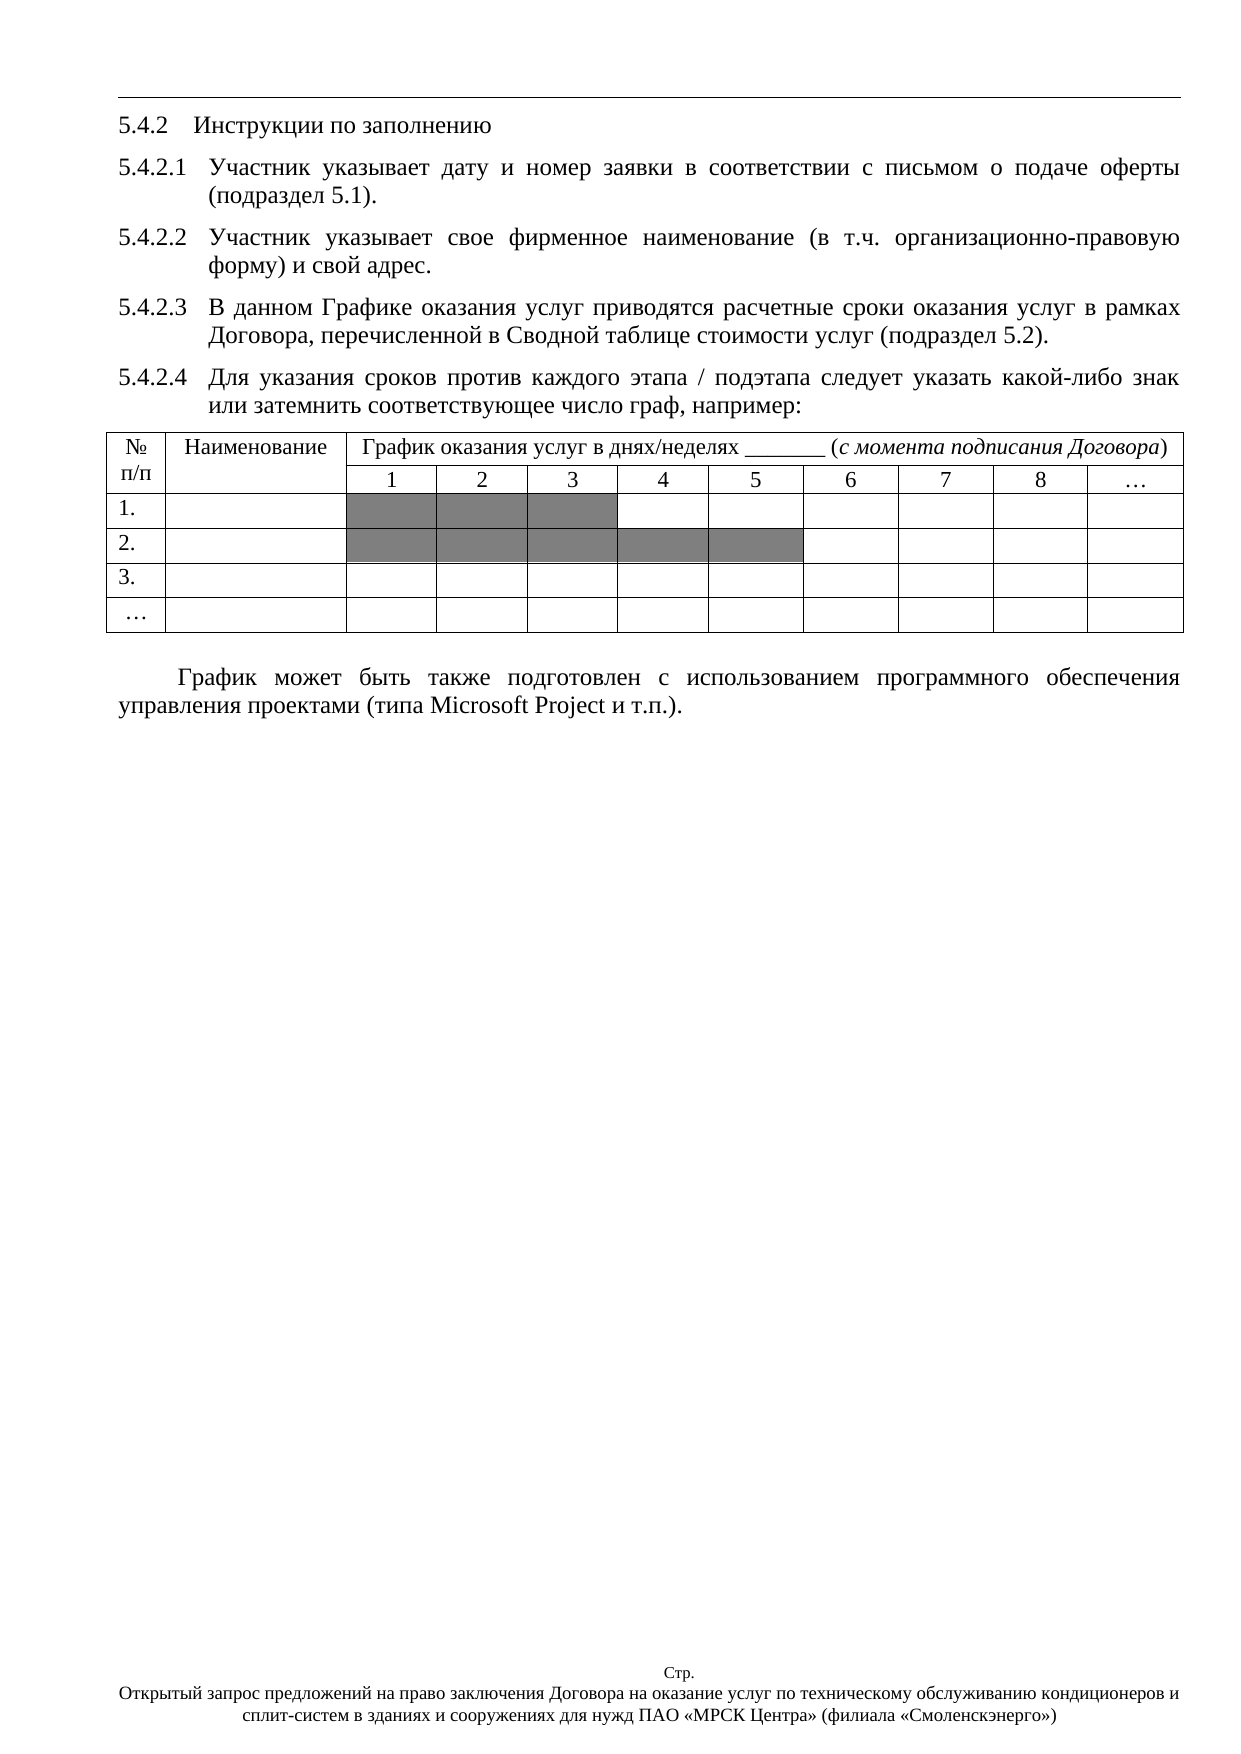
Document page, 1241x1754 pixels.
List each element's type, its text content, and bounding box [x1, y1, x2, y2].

table_cell [994, 598, 1087, 632]
table_cell 2 [437, 466, 527, 493]
table_cell [528, 564, 617, 597]
table_cell [166, 529, 346, 562]
table_cell … [1088, 466, 1183, 493]
table_cell [528, 529, 617, 562]
table_cell [804, 564, 898, 597]
table_cell [994, 494, 1087, 528]
table_cell [899, 494, 993, 528]
table_cell [1088, 598, 1183, 632]
table_header № п/п [107, 433, 165, 493]
subtitle Инструкции по заполнению [118, 111, 1181, 139]
table_cell 3 [528, 466, 617, 493]
table_cell 5 [709, 466, 803, 493]
table_cell [1088, 529, 1183, 562]
table_cell [899, 598, 993, 632]
table_cell 7 [899, 466, 993, 493]
table_cell [437, 494, 527, 528]
table_cell [804, 598, 898, 632]
list В данном Графике оказания услуг приводятся расчетные сроки оказания услуг в рамках Договора, перечисленной в Сводной таблице стоимости услуг (подраздел 5.2). [118, 292, 1181, 349]
table_cell [804, 494, 898, 528]
table_cell [994, 564, 1087, 597]
table_cell [1088, 494, 1183, 528]
text График может быть также подготовлен с использованием программного обеспечения управления проектами (типа Microsoft Project и т.п.). [118, 662, 1181, 719]
table_cell [437, 564, 527, 597]
table_cell [437, 598, 527, 632]
table_cell [709, 598, 803, 632]
table_cell 1 [347, 466, 436, 493]
table_cell [107, 564, 165, 597]
table_cell [107, 494, 165, 528]
table_cell 8 [994, 466, 1087, 493]
table_cell [107, 529, 165, 562]
table_cell [994, 529, 1087, 562]
table_cell [347, 564, 436, 597]
table_cell [166, 598, 346, 632]
table_cell [618, 494, 708, 528]
table_cell [899, 529, 993, 562]
table_cell [899, 564, 993, 597]
table_cell [618, 529, 708, 562]
table_cell [709, 564, 803, 597]
table_cell [166, 564, 346, 597]
table_cell [437, 529, 527, 562]
table_cell [709, 529, 803, 562]
table_cell [618, 598, 708, 632]
table_cell 6 [804, 466, 898, 493]
list Участник указывает дату и номер заявки в соответствии с письмом о подаче оферты (подраздел 5.1). [118, 152, 1181, 209]
table_cell [347, 494, 436, 528]
table_cell [709, 494, 803, 528]
table_header График оказания услуг в днях/неделях _______ (с момента подписания Договора) [347, 433, 1183, 465]
table_cell [528, 598, 617, 632]
table_cell [1088, 564, 1183, 597]
table_cell [166, 494, 346, 528]
list Участник указывает свое фирменное наименование (в т.ч. организационно-правовую форму) и свой адрес. [118, 222, 1181, 279]
table_cell [618, 564, 708, 597]
table_cell [528, 494, 617, 528]
table_header Наименование [166, 433, 346, 493]
table_cell [804, 529, 898, 562]
table_cell [347, 529, 436, 562]
table_cell [347, 598, 436, 632]
table_cell 4 [618, 466, 708, 493]
table_cell … [107, 598, 165, 632]
list Для указания сроков против каждого этапа / подэтапа следует указать какой-либо знак или затемнить соответствующее число граф, например: [118, 362, 1181, 419]
